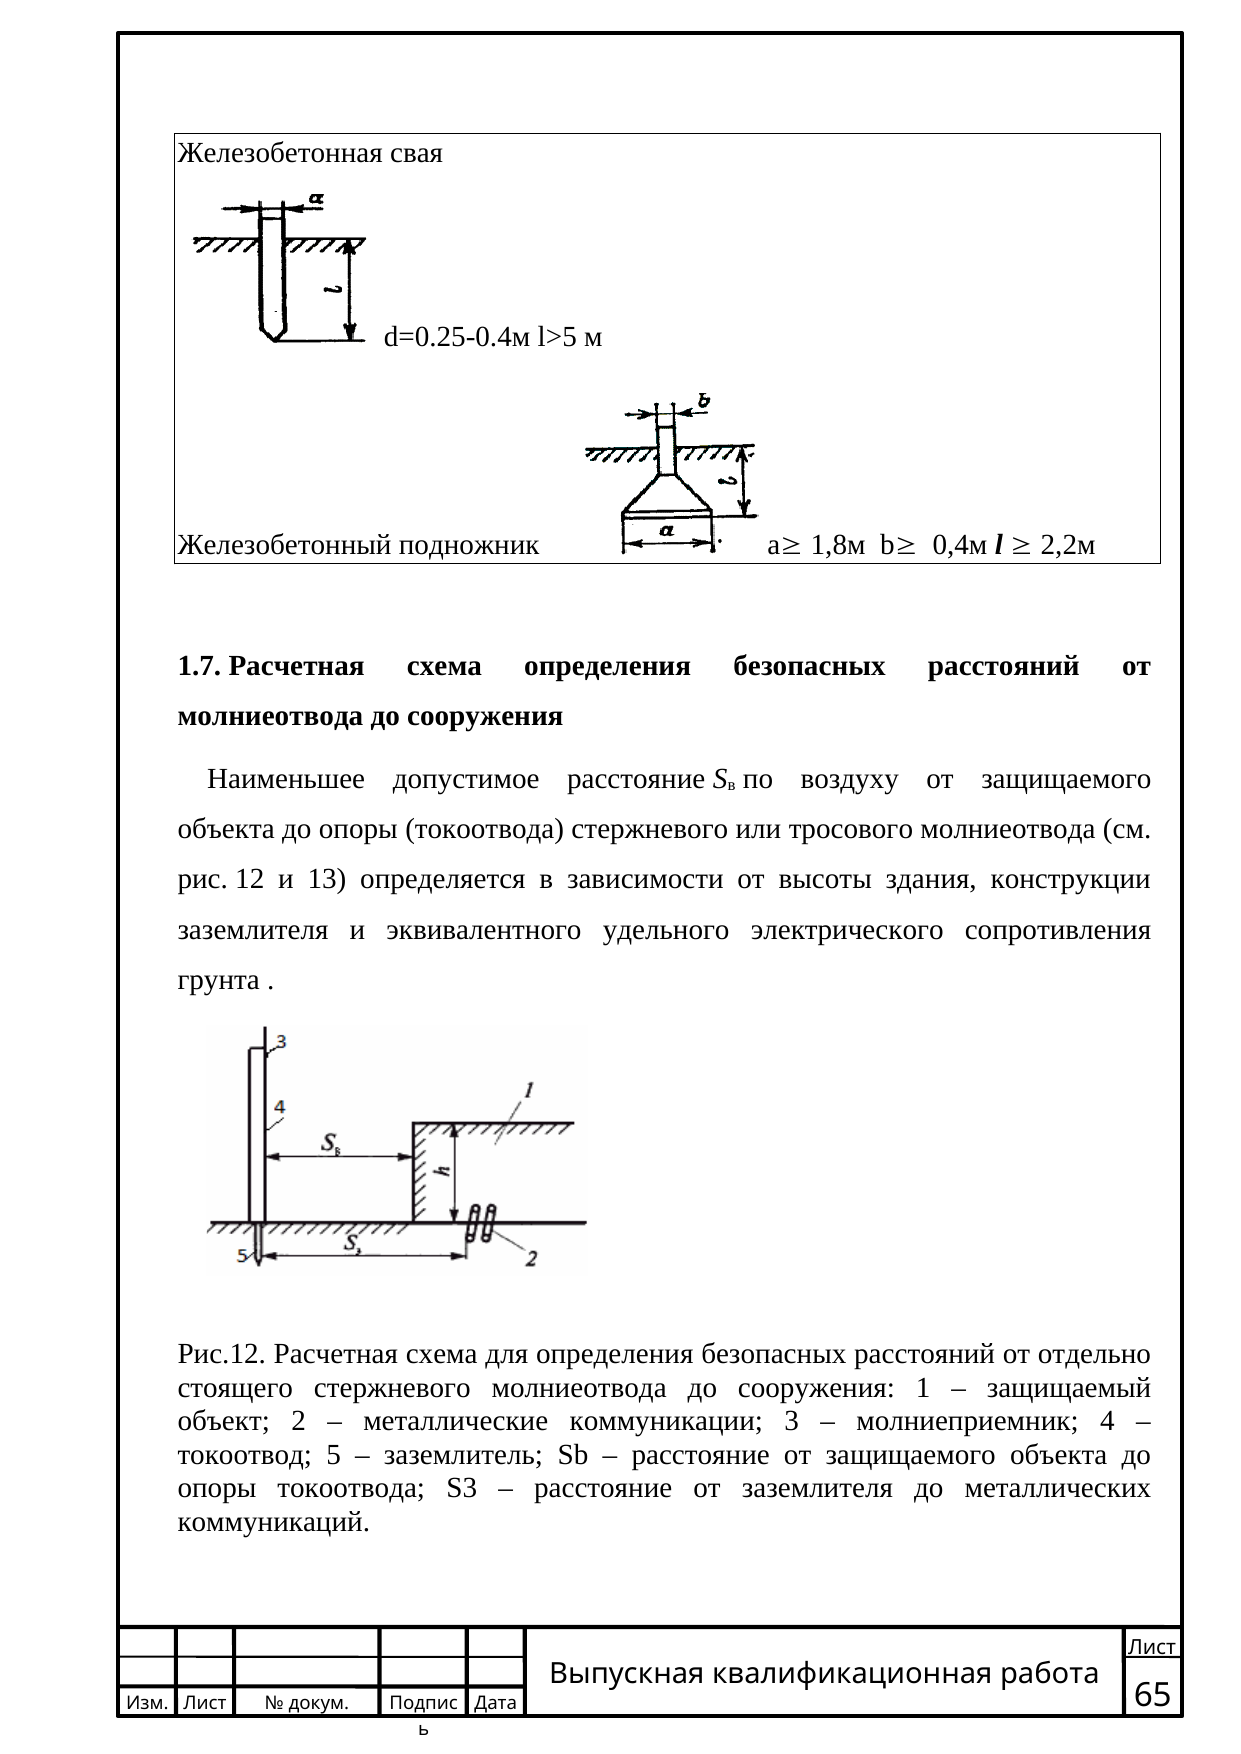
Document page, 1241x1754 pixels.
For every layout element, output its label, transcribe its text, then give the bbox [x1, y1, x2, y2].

text Железобетонный подножникa 1,8м b 0,4м l 2,2м [175, 391, 1160, 563]
text d=0.25-0.4м l>5 м [175, 191, 1160, 352]
text 1.7. Расчетная схема определения безопасных расстояний от молниеотвода до сооружения [177, 648, 1152, 732]
text Наименьшее допустимое расстояние Sв по воздуху от защищаемого объекта до опоры (токоотвода) стержневого или тросового молниеотвода (см. рис. 12 и 13) определяется в зависимости от высоты здания, конструкции заземлителя и эквивалентного удельного электрического сопротивления грунта . [177, 761, 1152, 996]
picture [539, 393, 767, 555]
picture [206, 1025, 637, 1312]
text Железобетонная свая [175, 134, 1160, 169]
picture [177, 194, 384, 346]
text Рис.12. Расчетная схема для определения безопасных расстояний от отдельно стоящего стержневого молниеотвода до сооружения: 1 – защищаемый объект; 2 – металлические коммуникации; 3 – молниеприемник; 4 – токоотвод; 5 – заземлитель; Sb – расстояние от защищаемого объекта до опоры токоотвода; S3 – расстояние от заземлителя до металлических коммуникаций. [177, 1336, 1152, 1538]
